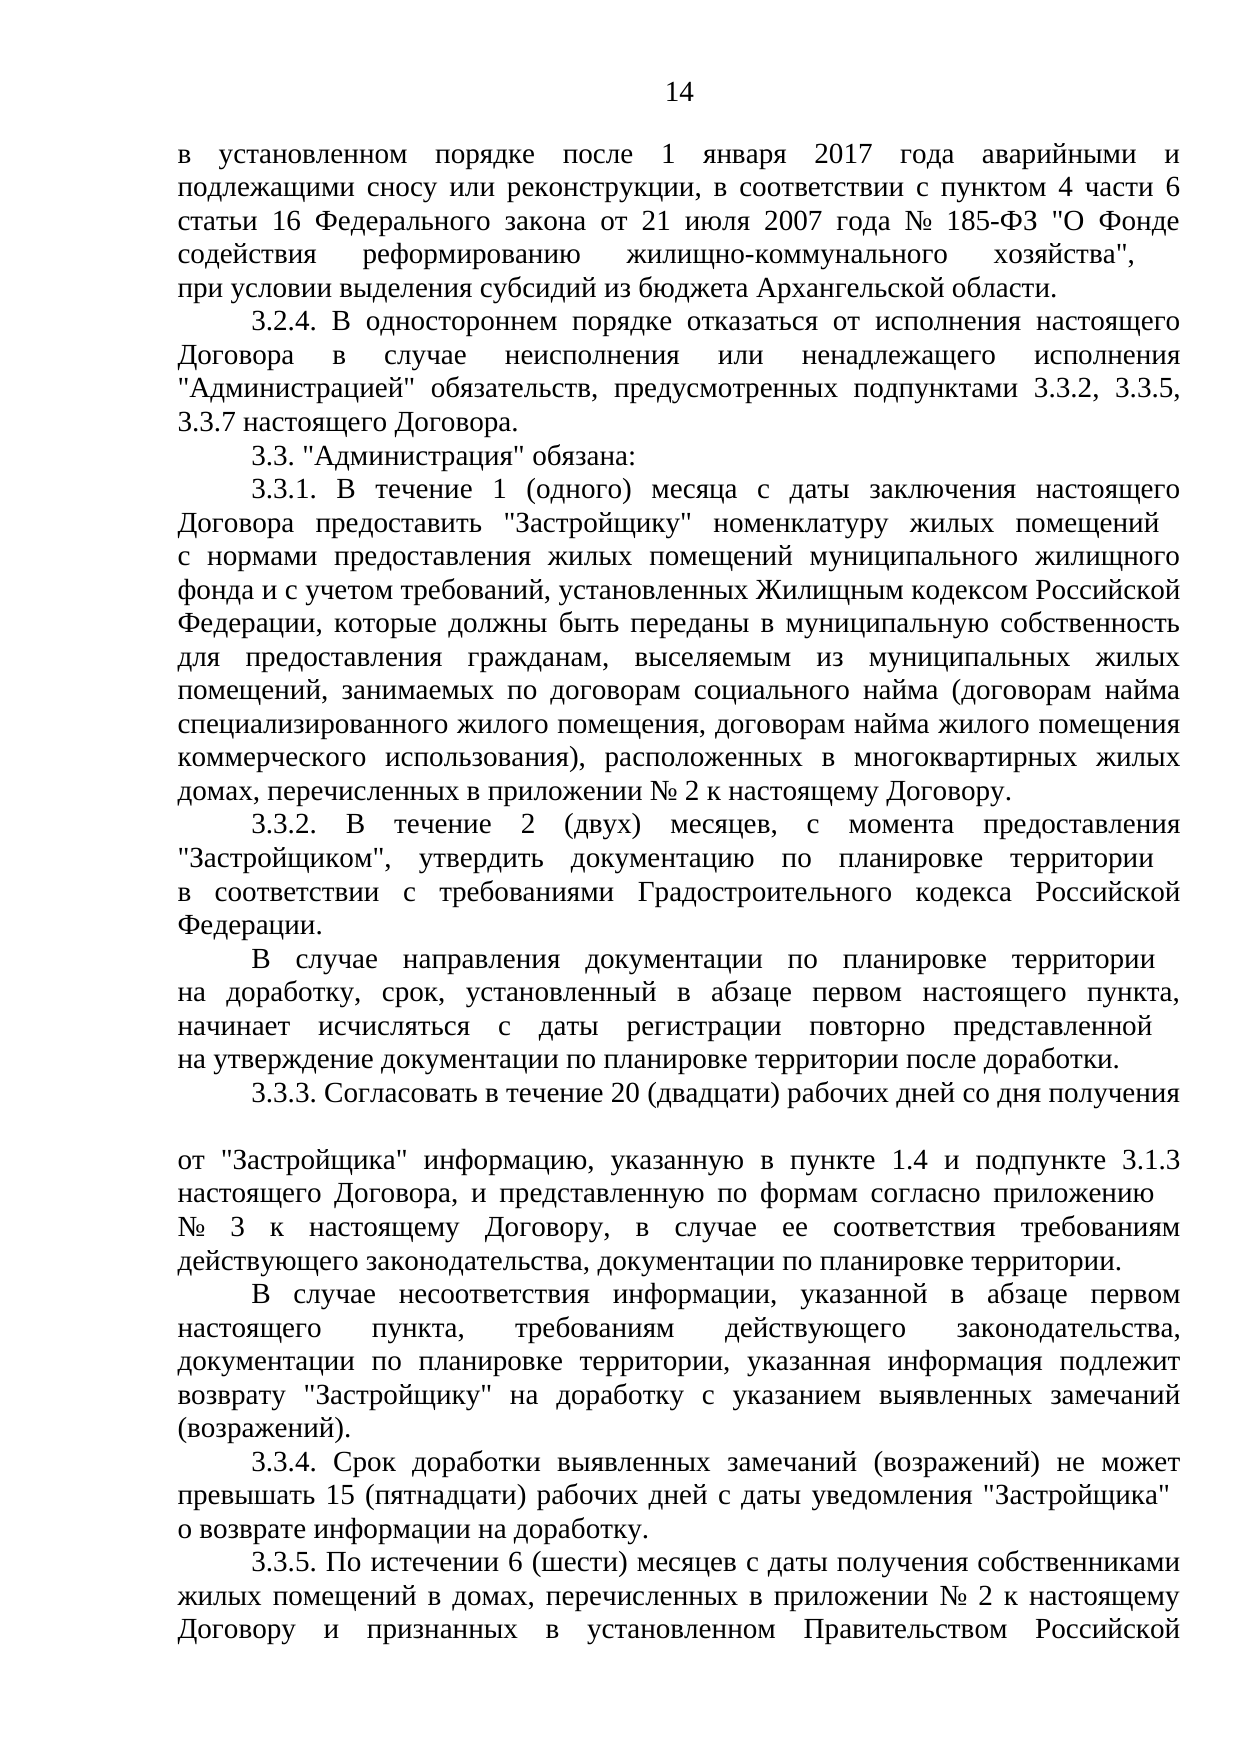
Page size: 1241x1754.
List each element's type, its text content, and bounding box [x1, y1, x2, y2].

text В случае направления документации по планировке территории на доработку, срок, установленный в абзаце первом настоящего пункта, начинает исчисляться с даты регистрации повторно представленной на утверждение документации по планировке территории после доработки. [177, 941, 1181, 1075]
text 3.3.4. Срок доработки выявленных замечаний (возражений) не может превышать 15 (пятнадцати) рабочих дней с даты уведомления "Застройщика" о возврате информации на доработку. [177, 1444, 1181, 1544]
text 3.3.3. Согласовать в течение 20 (двадцати) рабочих дней со дня получения от "Застройщика" информацию, указанную в пункте 1.4 и подпункте 3.1.3 настоящего Договора, и представленную по формам согласно приложению № 3 к настоящему Договору, в случае ее соответствия требованиям действующего законодательства, документации по планировке территории. [177, 1075, 1181, 1276]
text 3.2.4. В одностороннем порядке отказаться от исполнения настоящего Договора в случае неисполнения или ненадлежащего исполнения "Администрацией" обязательств, предусмотренных подпунктами 3.3.2, 3.3.5, 3.3.7 настоящего Договора. [177, 303, 1181, 438]
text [177, 1544, 1181, 1645]
text 3.3.2. В течение 2 (двух) месяцев, с момента предоставления "Застройщиком", утвердить документацию по планировке территории в соответствии с требованиями Градостроительного кодекса Российской Федерации. [177, 807, 1181, 941]
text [177, 136, 1181, 303]
text 3.3.1. В течение 1 (одного) месяца с даты заключения настоящего Договора предоставить "Застройщику" номенклатуру жилых помещений с нормами предоставления жилых помещений муниципального жилищного фонда и с учетом требований, установленных Жилищным кодексом Российской Федерации, которые должны быть переданы в муниципальную собственность для предоставления гражданам, выселяемым из муниципальных жилых помещений, занимаемых по договорам социального найма (договорам найма специализированного жилого помещения, договорам найма жилого помещения коммерческого использования), расположенных в многоквартирных жилых домах, перечисленных в приложении № 2 к настоящему Договору. [177, 471, 1181, 807]
text В случае несоответствия информации, указанной в абзаце первом настоящего пункта, требованиям действующего законодательства, документации по планировке территории, указанная информация подлежит возврату "Застройщику" на доработку с указанием выявленных замечаний (возражений). [177, 1276, 1181, 1444]
text 3.3. "Администрация" обязана: [251, 438, 1181, 471]
